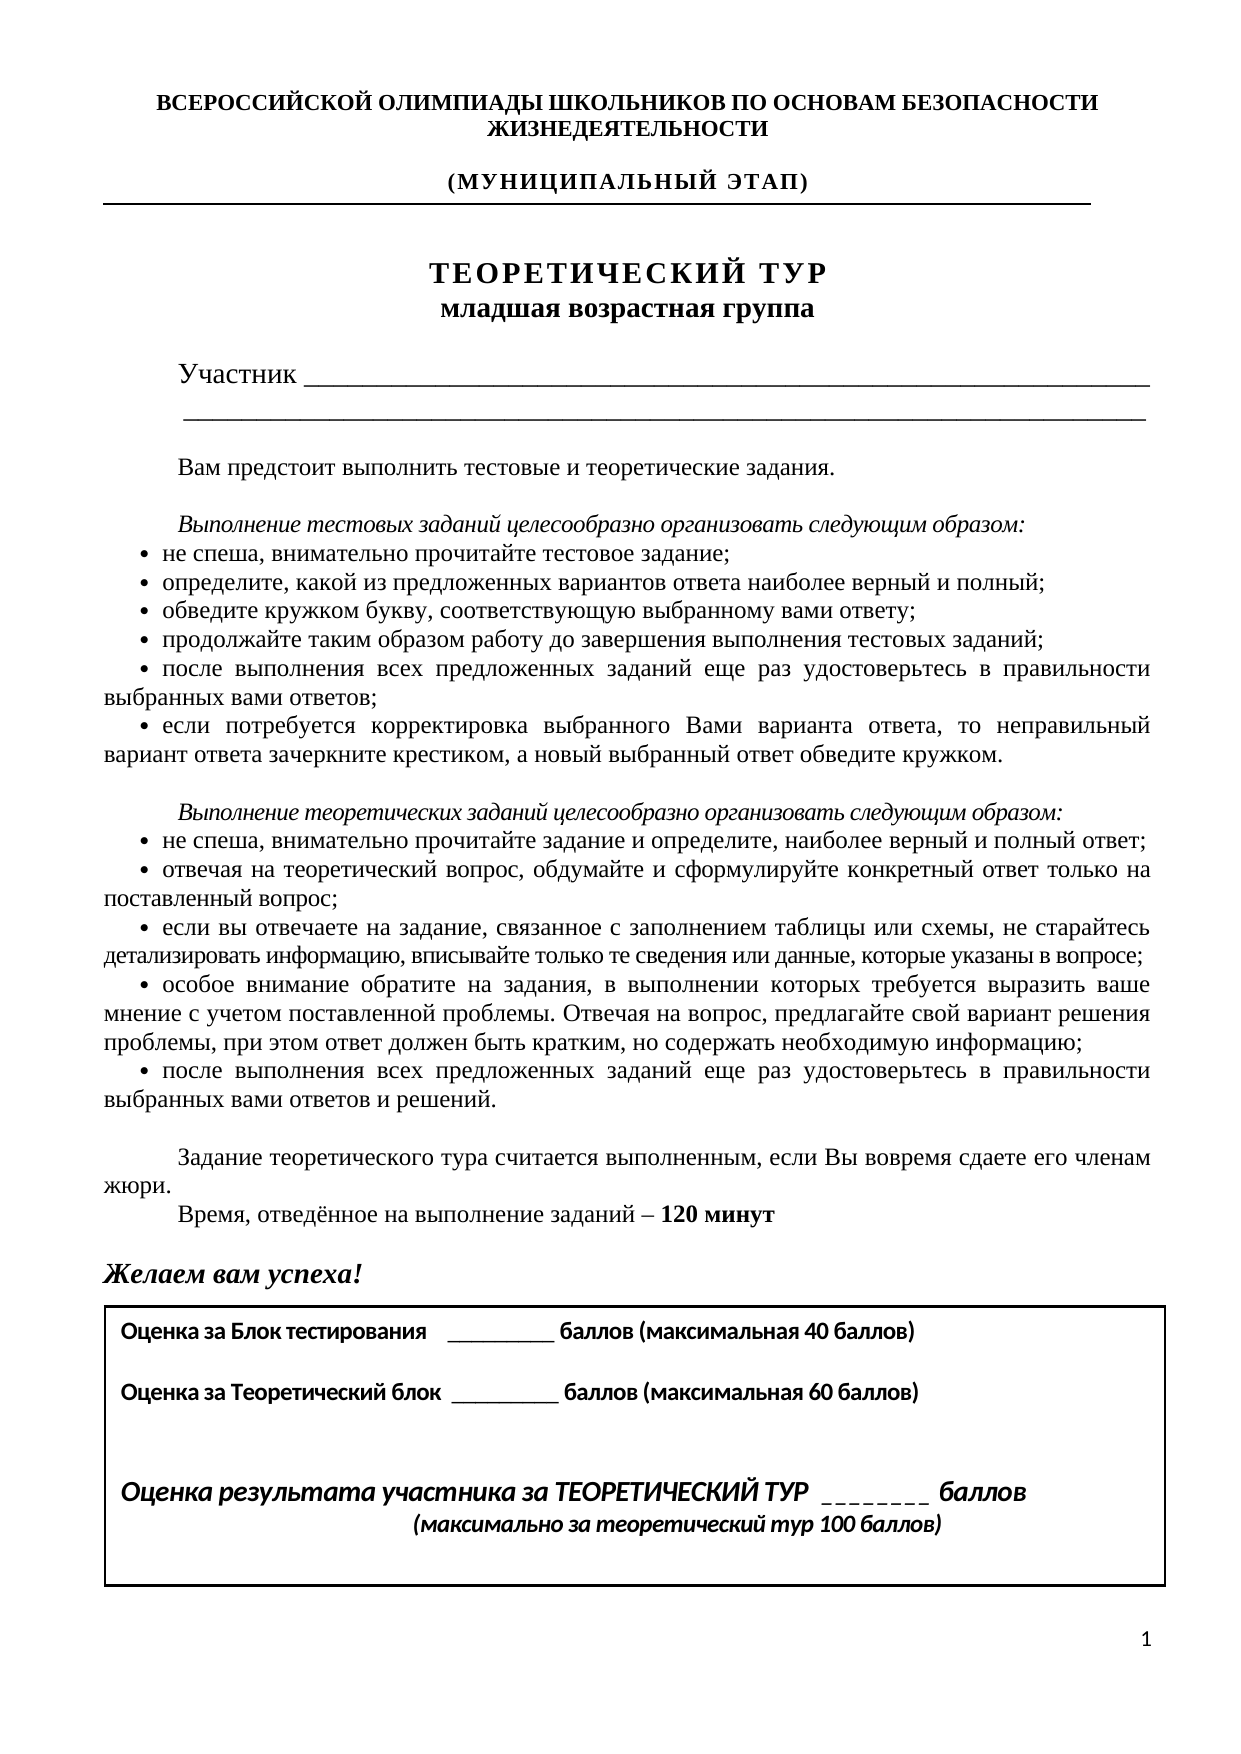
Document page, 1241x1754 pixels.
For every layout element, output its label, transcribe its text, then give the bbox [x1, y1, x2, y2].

list особое внимание обратите на задания, в выполнении которых требуется выразить ваше мнение с учетом поставленной проблемы. Отвечая на вопрос, предлагайте свой вариант решения проблемы, при этом ответ должен быть кратким, но содержать необходимую информацию; [103, 969, 1152, 1055]
list не спеша, внимательно прочитайте тестовое задание; [103, 538, 1152, 567]
text ЖИЗНЕДЕЯТЕЛЬНОСТИ [103, 115, 1152, 141]
text __________________________________________________________________ [103, 390, 1152, 423]
text Вам предстоит выполнить тестовые и теоретические задания. [103, 452, 1152, 480]
text ТЕОРЕТИЧЕСКИЙ ТУР [103, 255, 1152, 290]
text Участник __________________________________________________________ [103, 356, 1152, 390]
list не спеша, внимательно прочитайте задание и определите, наиболее верный и полный ответ; [103, 825, 1152, 854]
text (МУНИЦИПАЛЬНЫЙ ЭТАП) [103, 168, 1152, 194]
text Желаем вам успеха! [103, 1257, 1152, 1290]
list определите, какой из предложенных вариантов ответа наиболее верный и полный; [103, 567, 1152, 595]
list обведите кружком букву, соответствующую выбранному вами ответу; [103, 595, 1152, 624]
list если вы отвечаете на задание, связанное с заполнением таблицы или схемы, не старайтесь детализировать информацию, вписывайте только те сведения или данные, которые указаны в вопросе; [103, 912, 1152, 969]
text Выполнение теоретических заданий целесообразно организовать следующим образом: [103, 797, 1152, 825]
text Время, отведённое на выполнение заданий – 120 минут [103, 1199, 1152, 1228]
text Задание теоретического тура считается выполненным, если Вы вовремя сдаете его членам жюри. [103, 1142, 1152, 1199]
list продолжайте таким образом работу до завершения выполнения тестовых заданий; [103, 624, 1152, 653]
list отвечая на теоретический вопрос, обдумайте и сформулируйте конкретный ответ только на поставленный вопрос; [103, 854, 1152, 912]
text ВСЕРОССИЙСКОЙ ОЛИМПИАДЫ ШКОЛЬНИКОВ ПО ОСНОВАМ БЕЗОПАСНОСТИ [103, 89, 1152, 115]
text младшая возрастная группа [103, 290, 1152, 323]
list после выполнения всех предложенных заданий еще раз удостоверьтесь в правильности выбранных вами ответов; [103, 653, 1152, 710]
list если потребуется корректировка выбранного Вами варианта ответа, то неправильный вариант ответа зачеркните крестиком, а новый выбранный ответ обведите кружком. [103, 710, 1152, 768]
list после выполнения всех предложенных заданий еще раз удостоверьтесь в правильности выбранных вами ответов и решений. [103, 1055, 1152, 1113]
text Выполнение тестовых заданий целесообразно организовать следующим образом: [103, 509, 1152, 538]
